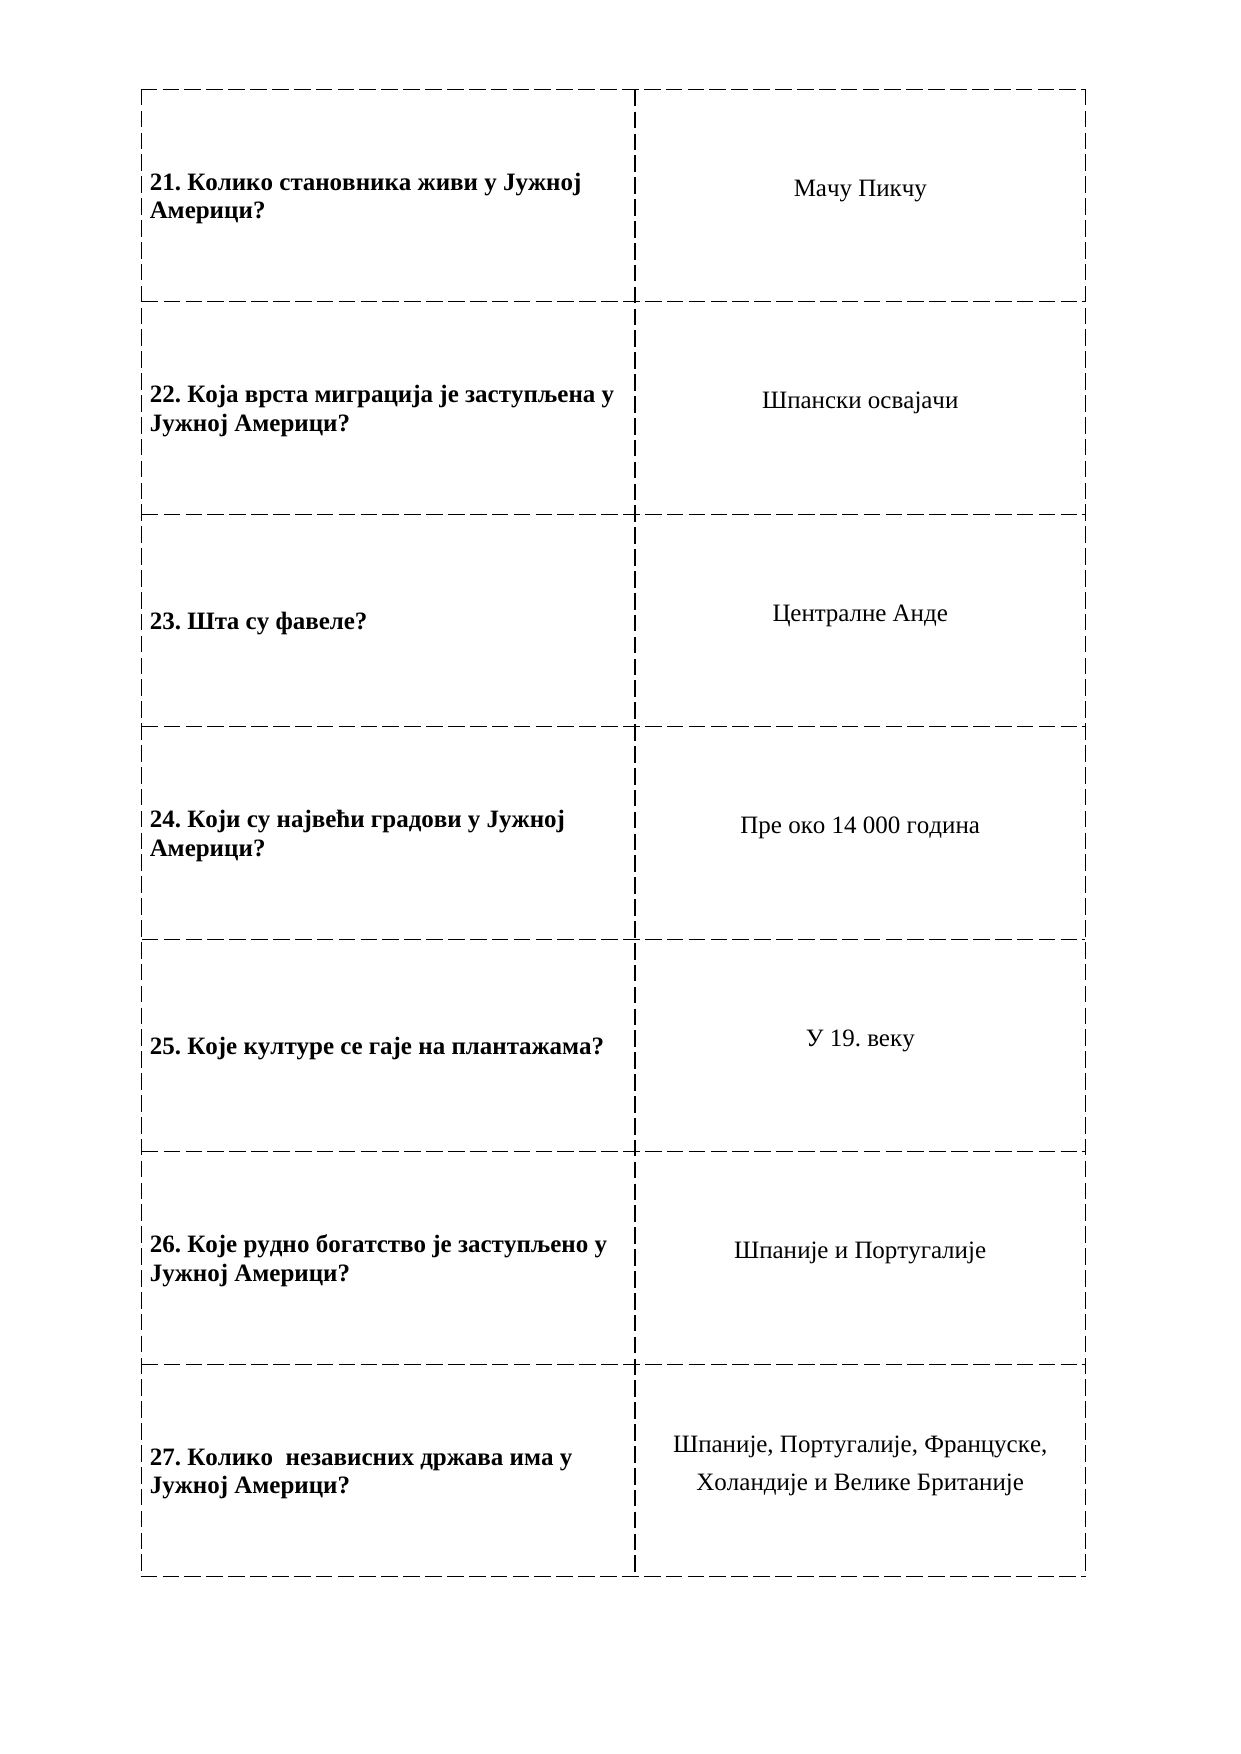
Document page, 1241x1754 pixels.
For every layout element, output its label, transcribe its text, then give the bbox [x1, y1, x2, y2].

table_cell 22. Која врста миграција је заступљена у Јужној Америци? [141, 301, 635, 514]
table_cell 27. Колико независних држава има у Јужној Америци? [141, 1364, 635, 1576]
table_cell 24. Који су највећи градови у Јужној Америци? [141, 726, 635, 939]
table_cell 25. Које културе се гаје на плантажама? [141, 939, 635, 1151]
table_cell Шпаније и Португалије [635, 1151, 1085, 1364]
table_cell Мачу Пикчу [635, 89, 1085, 301]
table_cell 21. Колико становника живи у Јужној Америци? [141, 89, 635, 301]
table_cell 23. Шта су фавеле? [141, 514, 635, 726]
table_cell Пре око 14 000 година [635, 726, 1085, 939]
table_cell 26. Које рудно богатство је заступљено у Јужној Америци? [141, 1151, 635, 1364]
table_cell Централне Анде [635, 514, 1085, 726]
table_cell Шпаније, Португалије, Француске, Холандије и Велике Британије [635, 1364, 1085, 1576]
table_cell У 19. веку [635, 939, 1085, 1151]
table_cell Шпански освајачи [635, 301, 1085, 514]
